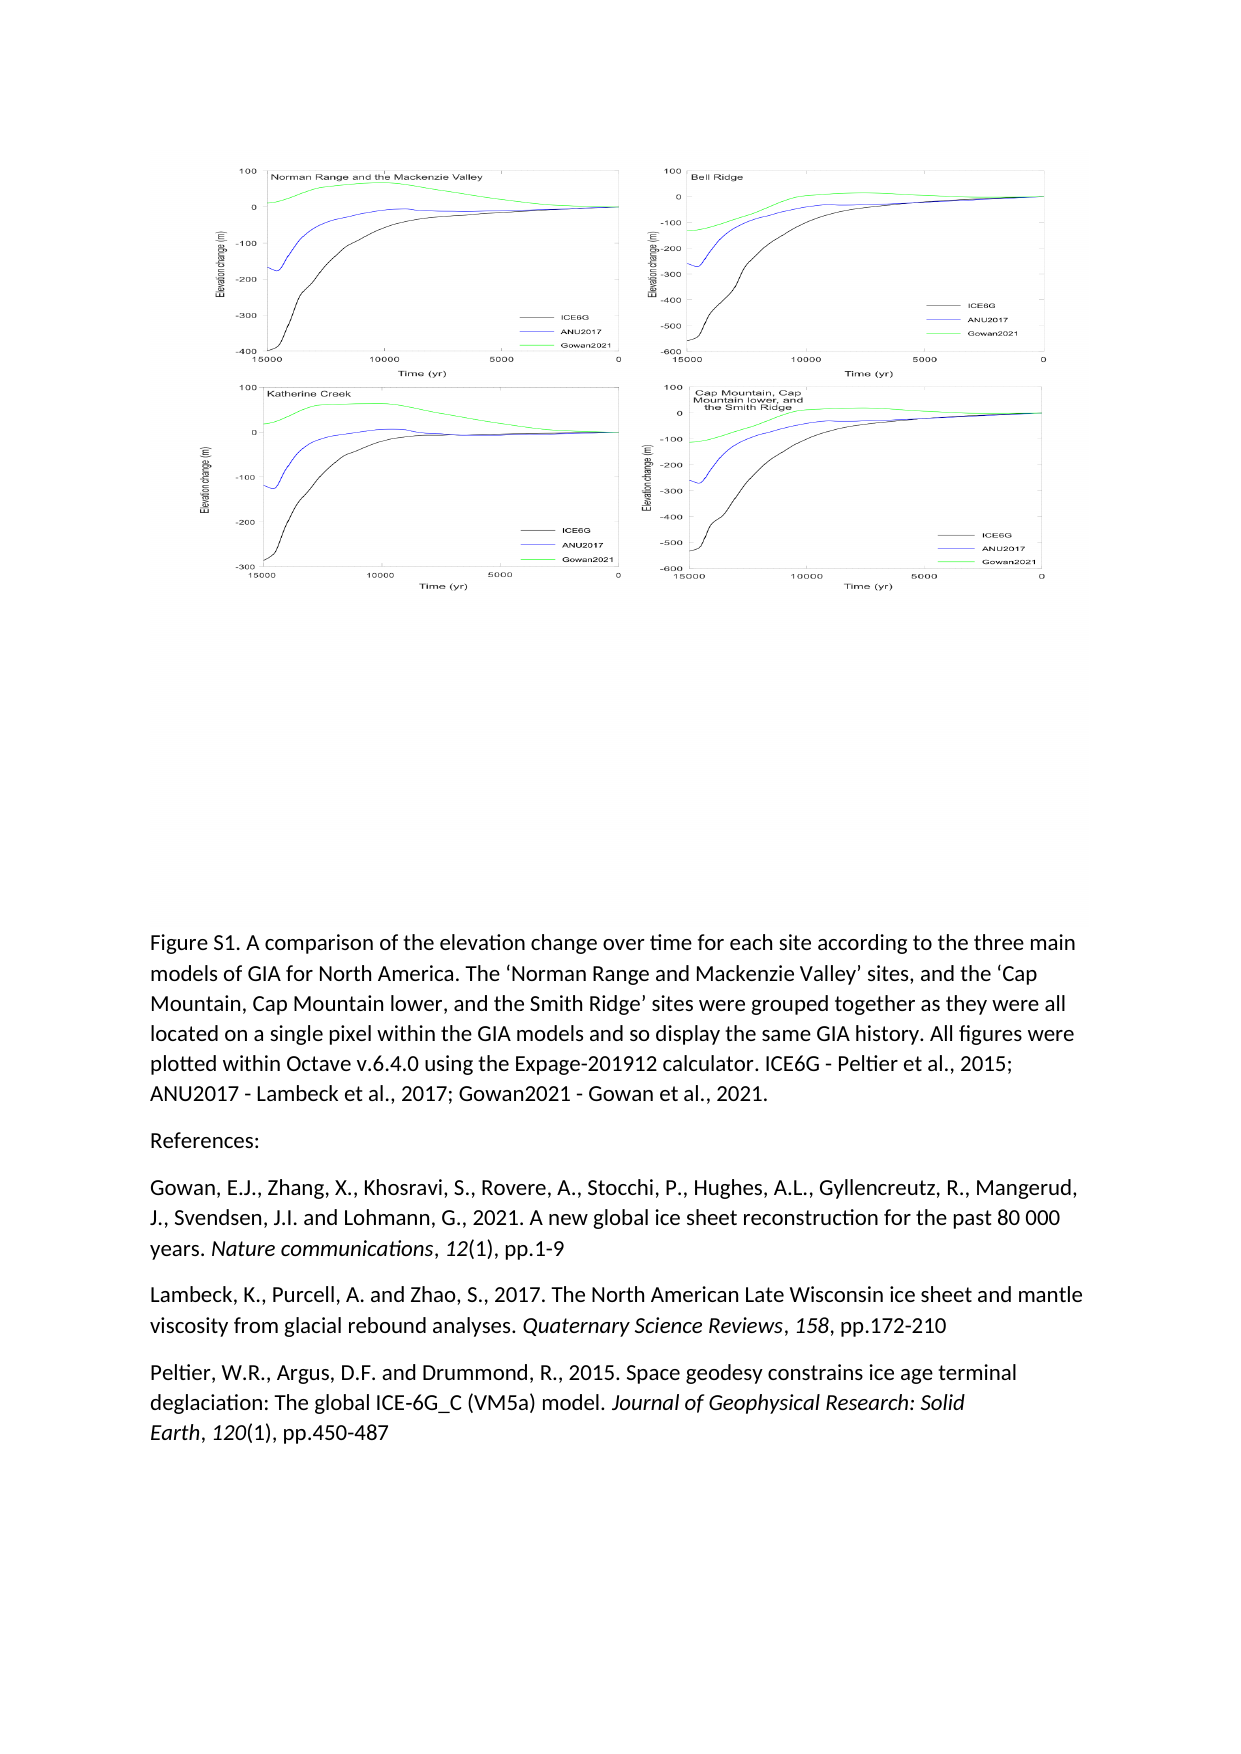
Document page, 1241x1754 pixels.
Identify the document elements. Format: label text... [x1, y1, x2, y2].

text Gowan, E.J., Zhang, X., Khosravi, S., Rovere, A., Stocchi, P., Hughes, A.L., Gyllencreutz, R., Mangerud, J., Svendsen, J.I. and Lohmann, G., 2021. A new global ice sheet reconstruction for the past 80 000 years. Nature communications, 12(1), pp.1-9 [150, 1173, 1090, 1262]
picture [150, 150, 1089, 927]
text References: [150, 1126, 1090, 1154]
text Lambeck, K., Purcell, A. and Zhao, S., 2017. The North American Late Wisconsin ice sheet and mantle viscosity from glacial rebound analyses. Quaternary Science Reviews, 158, pp.172-210 [150, 1281, 1090, 1339]
text Peltier, W.R., Argus, D.F. and Drummond, R., 2015. Space geodesy constrains ice age terminal deglaciation: The global ICE‐6G_C (VM5a) model. Journal of Geophysical Research: Solid Earth, 120(1), pp.450-487 [150, 1358, 1090, 1446]
